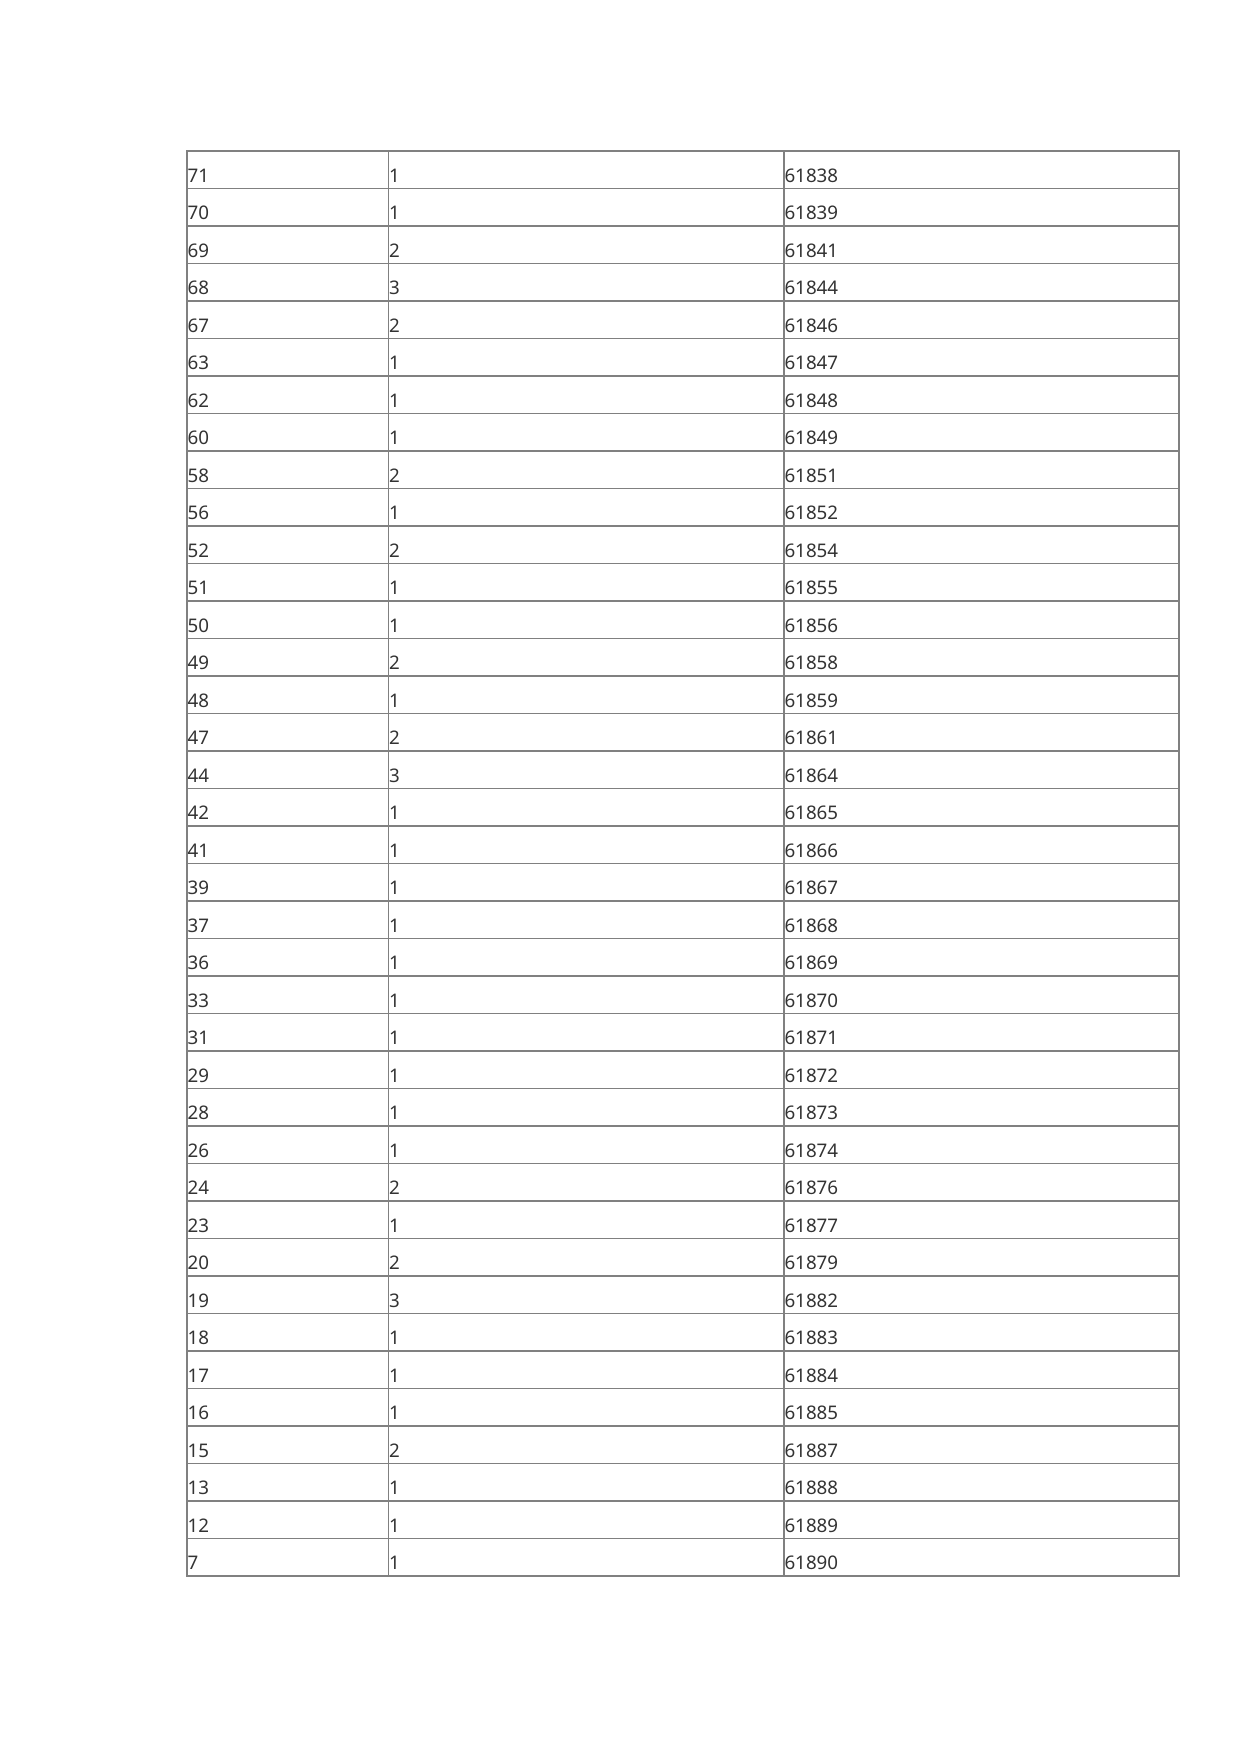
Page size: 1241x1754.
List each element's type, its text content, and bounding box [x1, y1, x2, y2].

table_cell 48 [188, 677, 388, 712]
table_cell 28 [188, 1089, 388, 1125]
table_cell 61858 [785, 639, 1178, 675]
table_cell 61855 [785, 564, 1178, 600]
table_cell 1 [389, 339, 783, 375]
table_cell 61890 [785, 1539, 1178, 1575]
table_cell 2 [389, 1427, 783, 1462]
table_cell 1 [389, 827, 783, 862]
table_cell 58 [188, 452, 388, 487]
table_cell 26 [188, 1127, 388, 1162]
table_cell 61888 [785, 1464, 1178, 1500]
table_cell 61874 [785, 1127, 1178, 1162]
table_cell 61867 [785, 864, 1178, 900]
table_cell 63 [188, 339, 388, 375]
table_cell 2 [389, 527, 783, 562]
table_cell 61889 [785, 1502, 1178, 1537]
table_cell 42 [188, 789, 388, 825]
table_cell 19 [188, 1277, 388, 1312]
table_cell 71 [188, 152, 388, 187]
table_cell 61873 [785, 1089, 1178, 1125]
table_cell 15 [188, 1427, 388, 1462]
table_cell 12 [188, 1502, 388, 1537]
table_cell 61868 [785, 902, 1178, 937]
table_cell 61870 [785, 977, 1178, 1012]
table_cell 61849 [785, 414, 1178, 450]
table_cell 2 [389, 227, 783, 262]
table_cell 1 [389, 1539, 783, 1575]
table_cell 68 [188, 264, 388, 300]
table_cell 1 [389, 1314, 783, 1350]
table_cell 61854 [785, 527, 1178, 562]
table_cell 61884 [785, 1352, 1178, 1387]
table_cell 2 [389, 302, 783, 337]
table_cell 44 [188, 752, 388, 787]
table_cell 61866 [785, 827, 1178, 862]
table_cell 70 [188, 189, 388, 225]
table_cell 61883 [785, 1314, 1178, 1350]
table_cell 61851 [785, 452, 1178, 487]
table_cell 1 [389, 489, 783, 525]
table_cell 61859 [785, 677, 1178, 712]
table_cell 1 [389, 1502, 783, 1537]
table_cell 33 [188, 977, 388, 1012]
table_cell 29 [188, 1052, 388, 1087]
table_cell 61841 [785, 227, 1178, 262]
table_cell 1 [389, 1127, 783, 1162]
table_cell 61848 [785, 377, 1178, 412]
table_cell 49 [188, 639, 388, 675]
table_cell 61869 [785, 939, 1178, 975]
table_cell 61865 [785, 789, 1178, 825]
table_cell 1 [389, 189, 783, 225]
table_cell 52 [188, 527, 388, 562]
table_cell 61838 [785, 152, 1178, 187]
table_cell 1 [389, 1464, 783, 1500]
table_cell 2 [389, 1164, 783, 1200]
table_cell 51 [188, 564, 388, 600]
table_cell 2 [389, 1239, 783, 1275]
table_cell 1 [389, 1052, 783, 1087]
table_cell 61871 [785, 1014, 1178, 1050]
table_cell 7 [188, 1539, 388, 1575]
table_cell 1 [389, 602, 783, 637]
table_cell 1 [389, 377, 783, 412]
table_cell 61847 [785, 339, 1178, 375]
table_cell 50 [188, 602, 388, 637]
table_cell 61879 [785, 1239, 1178, 1275]
table_cell 1 [389, 1089, 783, 1125]
table_cell 1 [389, 864, 783, 900]
table_cell 62 [188, 377, 388, 412]
table_cell 61887 [785, 1427, 1178, 1462]
table_cell 36 [188, 939, 388, 975]
table_cell 61877 [785, 1202, 1178, 1237]
table_cell 2 [389, 452, 783, 487]
table_cell 2 [389, 639, 783, 675]
table_cell 67 [188, 302, 388, 337]
table_cell 1 [389, 1014, 783, 1050]
table_cell 13 [188, 1464, 388, 1500]
table_cell 1 [389, 677, 783, 712]
table_cell 61882 [785, 1277, 1178, 1312]
table_cell 61861 [785, 714, 1178, 750]
table_cell 1 [389, 414, 783, 450]
table_cell 1 [389, 902, 783, 937]
table_cell 61846 [785, 302, 1178, 337]
table_cell 1 [389, 1352, 783, 1387]
table_cell 1 [389, 1202, 783, 1237]
table_cell 47 [188, 714, 388, 750]
table_cell 23 [188, 1202, 388, 1237]
table_cell 61839 [785, 189, 1178, 225]
table_cell 3 [389, 1277, 783, 1312]
table_cell 3 [389, 264, 783, 300]
table_cell 31 [188, 1014, 388, 1050]
table_cell 17 [188, 1352, 388, 1387]
table_cell 61852 [785, 489, 1178, 525]
table_cell 20 [188, 1239, 388, 1275]
table_cell 1 [389, 564, 783, 600]
table_cell 24 [188, 1164, 388, 1200]
table_cell 18 [188, 1314, 388, 1350]
table_cell 61872 [785, 1052, 1178, 1087]
table_cell 1 [389, 939, 783, 975]
table_cell 1 [389, 1389, 783, 1425]
table_cell 16 [188, 1389, 388, 1425]
table_cell 3 [389, 752, 783, 787]
table_cell 69 [188, 227, 388, 262]
table_cell 60 [188, 414, 388, 450]
table_cell 39 [188, 864, 388, 900]
table_cell 2 [389, 714, 783, 750]
table_cell 41 [188, 827, 388, 862]
table_cell 1 [389, 977, 783, 1012]
table_cell 61864 [785, 752, 1178, 787]
table_cell 61885 [785, 1389, 1178, 1425]
table_cell 61876 [785, 1164, 1178, 1200]
table_cell 56 [188, 489, 388, 525]
table_cell 61844 [785, 264, 1178, 300]
table_cell 1 [389, 152, 783, 187]
table_cell 61856 [785, 602, 1178, 637]
table_cell 1 [389, 789, 783, 825]
table_cell 37 [188, 902, 388, 937]
